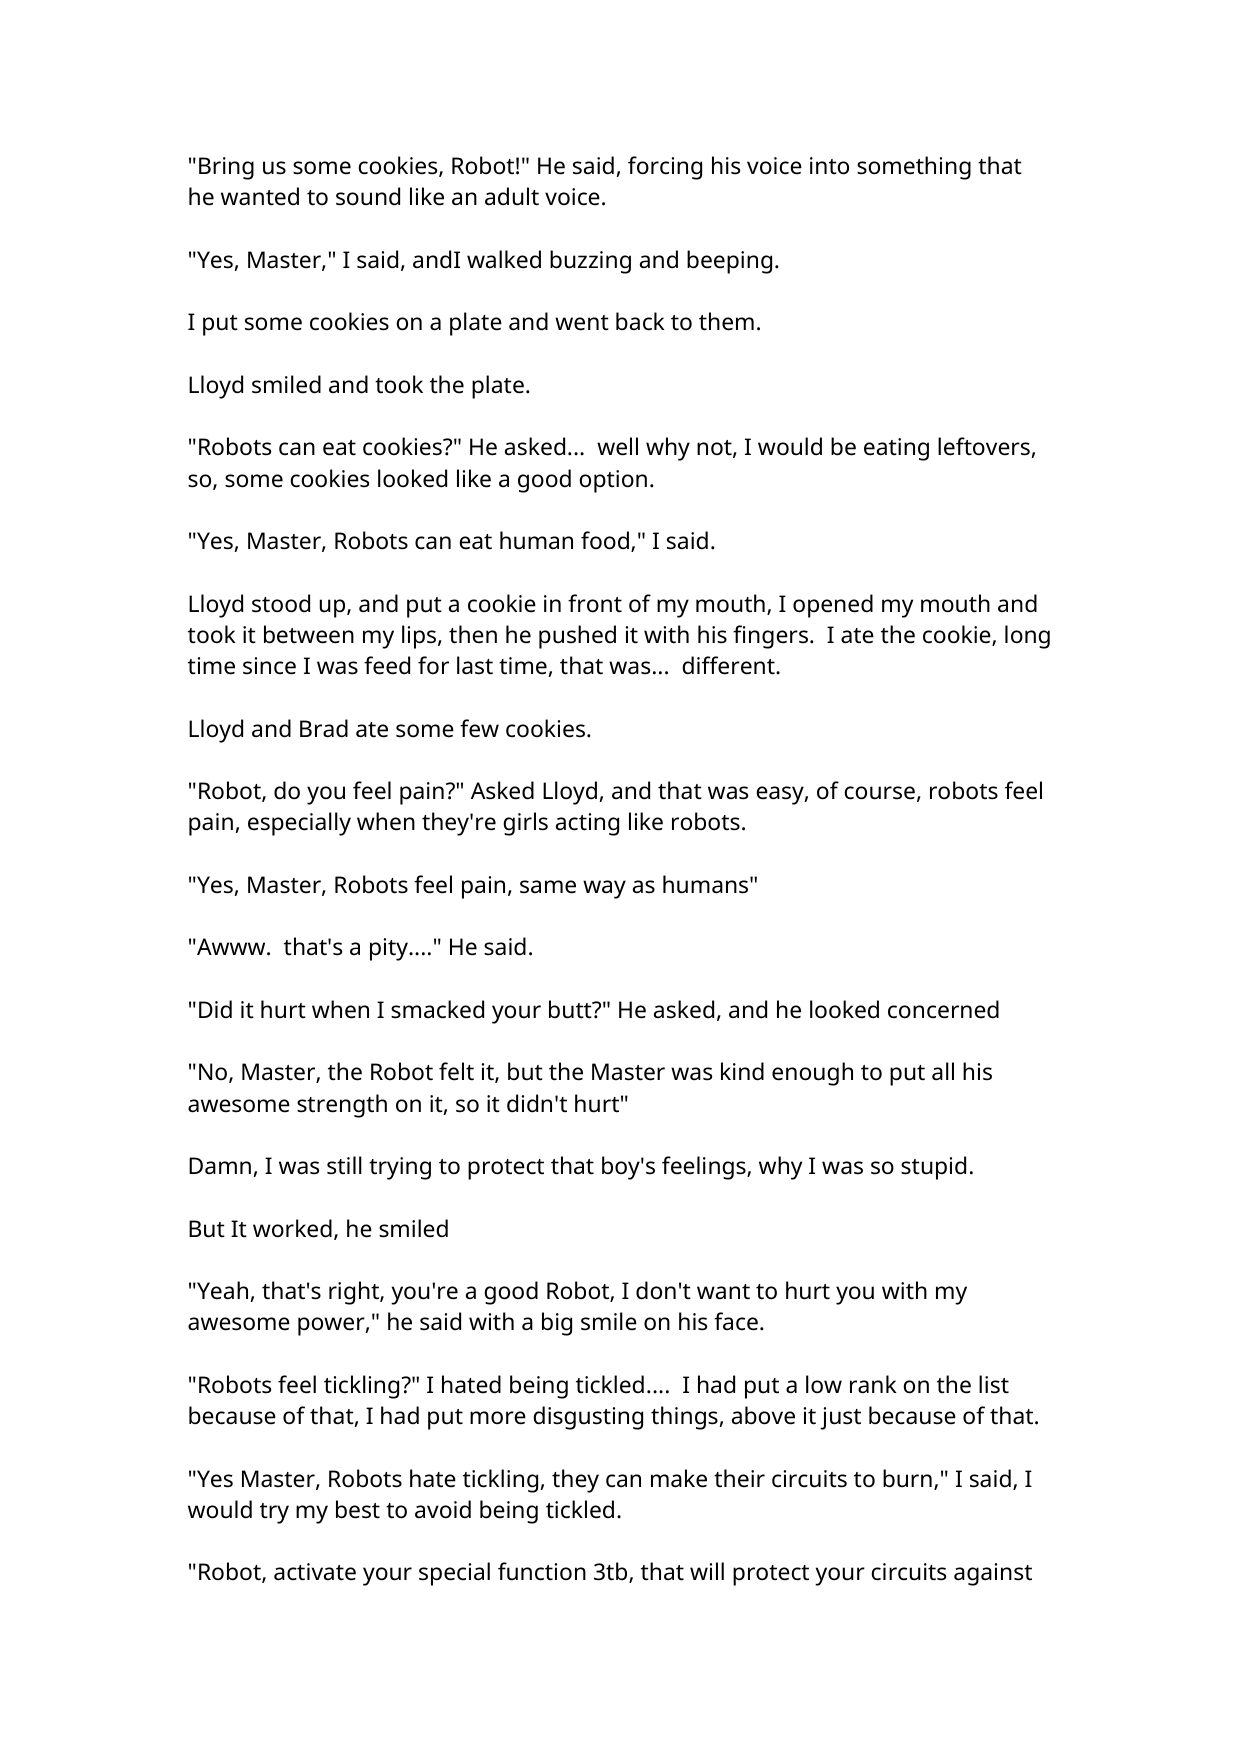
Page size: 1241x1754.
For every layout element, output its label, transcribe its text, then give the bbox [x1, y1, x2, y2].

text "Robots feel tickling?" I hated being tickled.... I had put a low rank on the list because of that, I had put more disgusting things, above it just because of that. [187, 1369, 1053, 1431]
text "Awww. that's a pity...." He said. [187, 931, 1053, 962]
text "Yes Master, Robots hate tickling, they can make their circuits to burn," I said, I would try my best to avoid being tickled. [187, 1462, 1053, 1525]
text But It worked, he smiled [187, 1212, 1053, 1244]
text "Bring us some cookies, Robot!" He said, forcing his voice into something that he wanted to sound like an adult voice. [187, 150, 1053, 212]
text "Yes, Master," I said, andI walked buzzing and beeping. [187, 244, 1053, 275]
text Damn, I was still trying to protect that boy's feelings, why I was so stupid. [187, 1150, 1053, 1181]
text "Did it hurt when I smacked your butt?" He asked, and he looked concerned [187, 994, 1053, 1025]
text I put some cookies on a plate and went back to them. [187, 306, 1053, 337]
text "Yes, Master, Robots feel pain, same way as humans" [187, 869, 1053, 900]
text "Robots can eat cookies?" He asked... well why not, I would be eating leftovers, so, some cookies looked like a good option. [187, 431, 1053, 494]
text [187, 1556, 1053, 1587]
text Lloyd and Brad ate some few cookies. [187, 712, 1053, 744]
text "Robot, do you feel pain?" Asked Lloyd, and that was easy, of course, robots feel pain, especially when they're girls acting like robots. [187, 775, 1053, 837]
text "Yes, Master, Robots can eat human food," I said. [187, 525, 1053, 556]
text Lloyd stood up, and put a cookie in front of my mouth, I opened my mouth and took it between my lips, then he pushed it with his fingers. I ate the cookie, long time since I was feed for last time, that was... different. [187, 587, 1053, 681]
text "Yeah, that's right, you're a good Robot, I don't want to hurt you with my awesome power," he said with a big smile on his face. [187, 1275, 1053, 1337]
text Lloyd smiled and took the plate. [187, 369, 1053, 400]
text "No, Master, the Robot felt it, but the Master was kind enough to put all his awesome strength on it, so it didn't hurt" [187, 1056, 1053, 1119]
